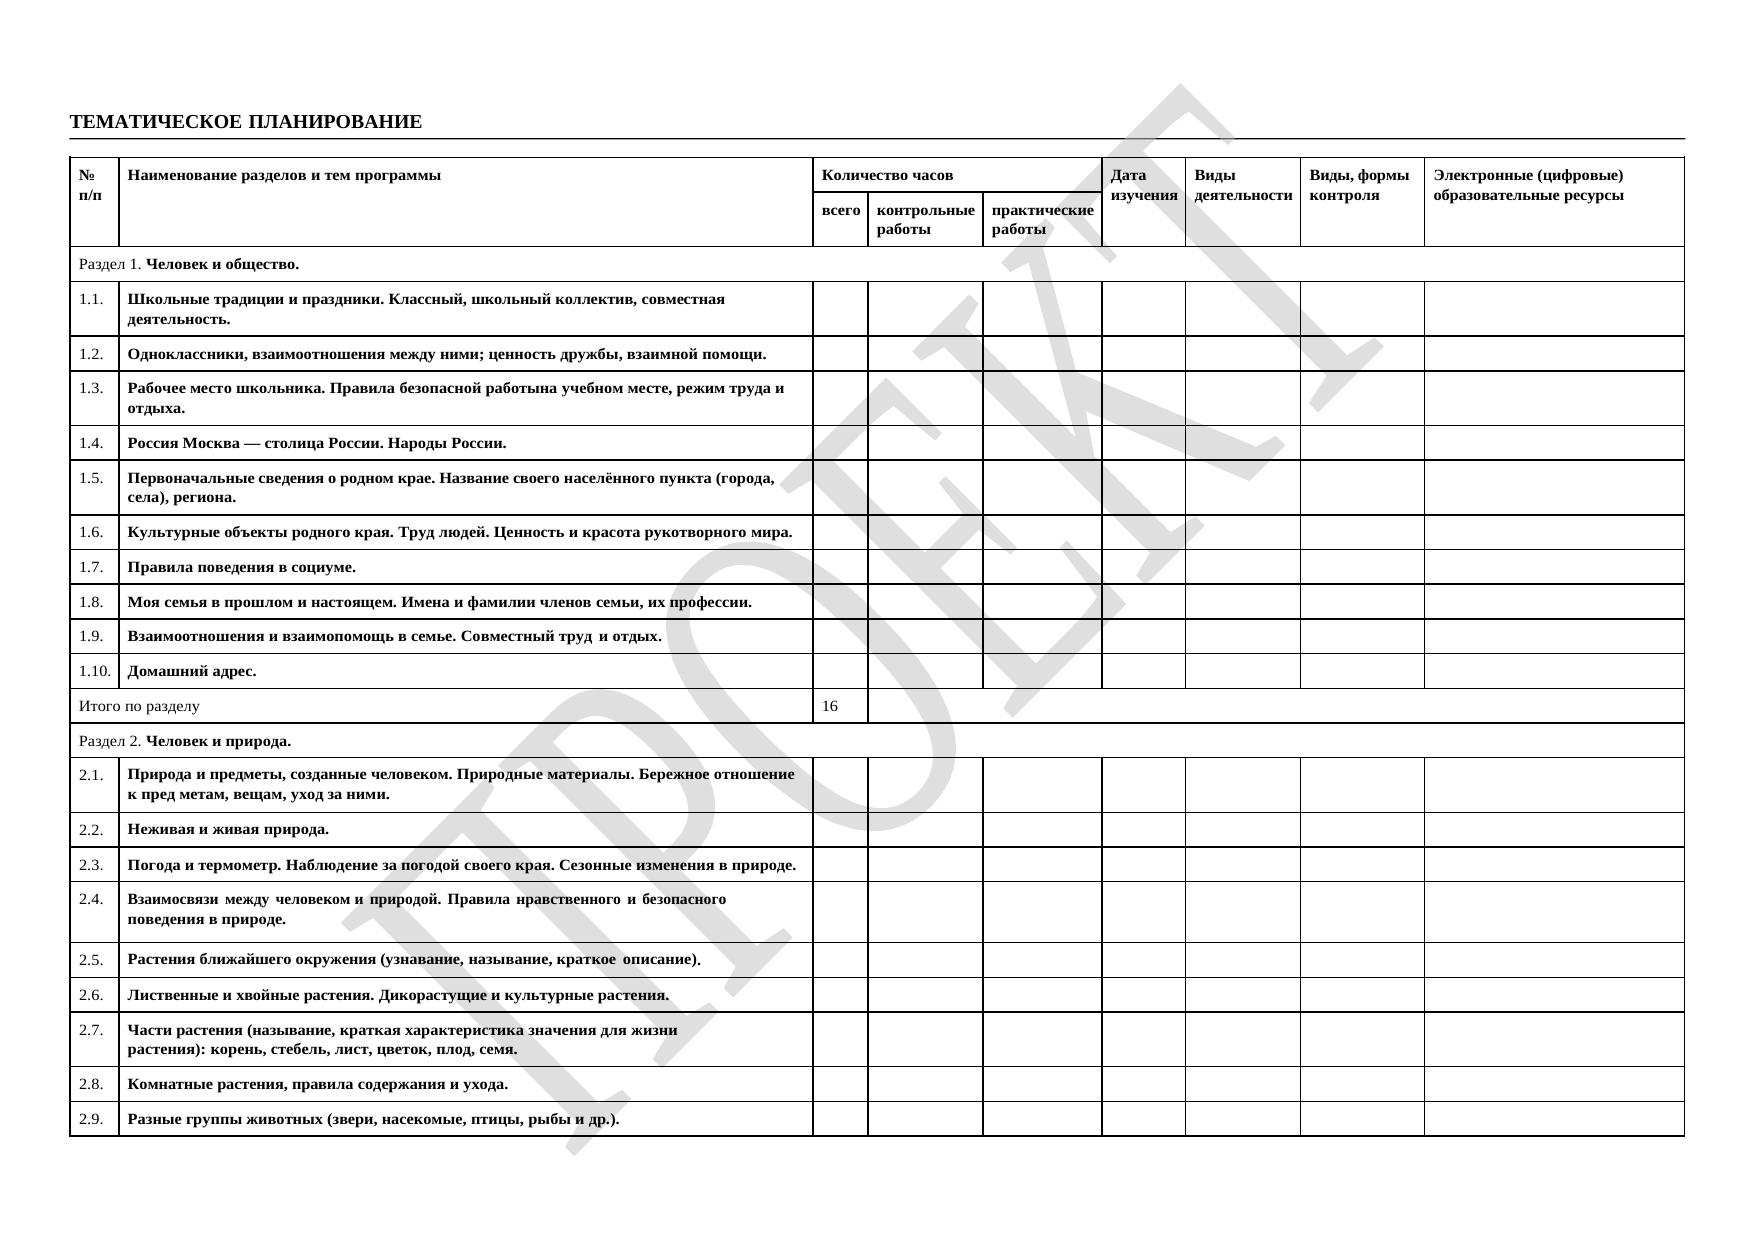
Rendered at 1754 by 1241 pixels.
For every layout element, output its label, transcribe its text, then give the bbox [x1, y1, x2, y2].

table_cell [1301, 978, 1424, 1011]
table_cell [984, 620, 1101, 653]
table_cell [814, 1102, 867, 1135]
table_cell 1.10. [71, 654, 118, 687]
table_cell [814, 654, 867, 687]
table_cell [814, 813, 867, 846]
table_cell [1425, 758, 1684, 811]
table_cell [1103, 758, 1185, 811]
table_cell [814, 516, 867, 549]
table_cell [984, 282, 1101, 335]
table_cell [1186, 620, 1300, 653]
table_cell Природа и предметы, созданные человеком. Природные материалы. Бережное отношение к пред метам, вещам, уход за ними. [120, 758, 812, 811]
table_cell [814, 620, 867, 653]
table_cell [869, 848, 982, 881]
table_cell [869, 282, 982, 335]
table_cell [984, 426, 1101, 459]
table_cell [814, 282, 867, 335]
table_cell Погода и термометр. Наблюдение за погодой своего края. Сезонные изменения в природе. [120, 848, 812, 881]
table_cell [1186, 813, 1300, 846]
table_header Электронные (цифровые) образовательные ресурсы [1425, 158, 1684, 246]
table_cell [1103, 978, 1185, 1011]
table_cell [1103, 372, 1185, 424]
table_cell [1103, 1013, 1185, 1066]
table_cell [1425, 1102, 1684, 1135]
table_cell [1186, 585, 1300, 618]
table_cell [1186, 337, 1300, 370]
table_cell 2.9. [71, 1102, 118, 1135]
table_header № п/п [71, 158, 118, 246]
table_cell [869, 550, 982, 583]
table_cell 16 [814, 689, 867, 722]
table_cell [869, 943, 982, 976]
table_cell [984, 516, 1101, 549]
table_cell [1186, 1067, 1300, 1101]
table_cell [1425, 620, 1684, 653]
table_cell [1103, 337, 1185, 370]
table_cell [1103, 620, 1185, 653]
table_cell [1186, 516, 1300, 549]
table_cell [1301, 654, 1424, 687]
table_cell 2.1. [71, 758, 118, 811]
table_cell [814, 882, 867, 942]
table_cell Моя семья в прошлом и настоящем. Имена и фамилии членов семьи, их профессии. [120, 585, 812, 618]
table_cell Раздел 1. Человек и общество. [71, 247, 1684, 281]
table_cell [1186, 1013, 1300, 1066]
table_cell Растения ближайшего окружения (узнавание, называние, краткое описание). [120, 943, 812, 976]
table_cell [1425, 813, 1684, 846]
table_cell [1103, 426, 1185, 459]
text ТЕМАТИЧЕСКОЕ ПЛАНИРОВАНИЕ [69, 110, 1698, 132]
table_cell [1186, 654, 1300, 687]
table_cell [1301, 1067, 1424, 1101]
table_cell [1425, 282, 1684, 335]
table_cell Неживая и живая природа. [120, 813, 812, 846]
table_cell [814, 978, 867, 1011]
table_cell Россия Москва — столица России. Народы России. [120, 426, 812, 459]
table_cell [1103, 461, 1185, 514]
table_cell 1.9. [71, 620, 118, 653]
table_cell [869, 813, 982, 846]
table_cell [1301, 461, 1424, 514]
table_cell Итого по разделу [71, 689, 812, 722]
table_cell [1103, 882, 1185, 942]
table_cell [1425, 337, 1684, 370]
table_cell [869, 516, 982, 549]
table_cell [984, 758, 1101, 811]
table_cell [1301, 550, 1424, 583]
table_cell [1103, 654, 1185, 687]
table_cell [984, 848, 1101, 881]
table_cell [1301, 813, 1424, 846]
table_cell [984, 882, 1101, 942]
table_cell [869, 978, 982, 1011]
table_cell [814, 1013, 867, 1066]
table_cell Правила поведения в социуме. [120, 550, 812, 583]
table_cell [1186, 943, 1300, 976]
table_cell [1103, 282, 1185, 335]
table_cell [1301, 372, 1424, 424]
table_cell [1425, 882, 1684, 942]
table_cell [984, 550, 1101, 583]
table_cell [1301, 848, 1424, 881]
table_cell [1186, 848, 1300, 881]
table_cell [1103, 516, 1185, 549]
table_cell [869, 882, 982, 942]
table_header Дата изучения [1103, 158, 1185, 246]
table_cell [869, 689, 1684, 722]
table_cell [1301, 882, 1424, 942]
table_cell [814, 1067, 867, 1101]
table_cell [1186, 758, 1300, 811]
table_cell [814, 426, 867, 459]
table_cell [1425, 848, 1684, 881]
table_cell [984, 372, 1101, 424]
table_cell Первоначальные сведения о родном крае. Название своего населённого пункта (города, села), региона. [120, 461, 812, 514]
table_cell [1186, 882, 1300, 942]
table_cell [1425, 461, 1684, 514]
table_cell [1425, 654, 1684, 687]
table_cell [984, 1013, 1101, 1066]
table_cell [1301, 516, 1424, 549]
table_cell [814, 550, 867, 583]
table_cell [1301, 337, 1424, 370]
table_cell Рабочее место школьника. Правила безопасной работына учебном месте, режим труда и отдыха. [120, 372, 812, 424]
table_cell [984, 585, 1101, 618]
table_cell контрольные работы [869, 193, 982, 246]
table_cell 1.4. [71, 426, 118, 459]
table_cell [1301, 282, 1424, 335]
table_cell [869, 654, 982, 687]
table_cell [1186, 426, 1300, 459]
table_cell [984, 461, 1101, 514]
table_cell [1425, 516, 1684, 549]
table_cell [814, 372, 867, 424]
table_cell [814, 585, 867, 618]
table_cell [1103, 848, 1185, 881]
table_cell [984, 813, 1101, 846]
table_cell [1103, 585, 1185, 618]
table_cell [814, 461, 867, 514]
table_cell 1.3. [71, 372, 118, 424]
table_cell 2.7. [71, 1013, 118, 1066]
table_cell [1425, 585, 1684, 618]
table_cell [814, 337, 867, 370]
table_cell 2.2. [71, 813, 118, 846]
table_cell [984, 1067, 1101, 1101]
table_cell [1186, 282, 1300, 335]
table_cell [869, 426, 982, 459]
table_cell [1103, 550, 1185, 583]
table_cell [1425, 550, 1684, 583]
table_cell [1301, 1013, 1424, 1066]
table_cell [1301, 620, 1424, 653]
table_cell [869, 461, 982, 514]
table_cell [1301, 426, 1424, 459]
table_cell [1186, 461, 1300, 514]
table_cell 1.5. [71, 461, 118, 514]
table_cell Культурные объекты родного края. Труд людей. Ценность и красота рукотворного мира. [120, 516, 812, 549]
table_cell 1.8. [71, 585, 118, 618]
table_cell [1301, 943, 1424, 976]
table_cell 1.6. [71, 516, 118, 549]
table_cell 1.2. [71, 337, 118, 370]
table_cell Школьные традиции и праздники. Классный, школьный коллектив, совместная деятельность. [120, 282, 812, 335]
table_cell практические работы [984, 193, 1101, 246]
table_cell [1425, 943, 1684, 976]
table_cell [1186, 978, 1300, 1011]
table_cell 1.7. [71, 550, 118, 583]
table_cell [1301, 585, 1424, 618]
table_cell [1301, 758, 1424, 811]
table_cell Разные группы животных (звери, насекомые, птицы, рыбы и др.). [120, 1102, 812, 1135]
table_cell [869, 1102, 982, 1135]
table_cell [1186, 1102, 1300, 1135]
table_cell 2.4. [71, 882, 118, 942]
table_cell [984, 978, 1101, 1011]
table_cell [1425, 1013, 1684, 1066]
table_cell 1.1. [71, 282, 118, 335]
table_cell [1103, 1102, 1185, 1135]
table_cell Части растения (называние, краткая характеристика значения для жизни растения): корень, стебель, лист, цветок, плод, семя. [120, 1013, 812, 1066]
table_cell 2.8. [71, 1067, 118, 1101]
table_cell [814, 943, 867, 976]
table_cell 2.3. [71, 848, 118, 881]
table_cell 2.5. [71, 943, 118, 976]
table_cell [814, 758, 867, 811]
table_cell [984, 654, 1101, 687]
table_cell всего [814, 193, 867, 246]
table_cell [869, 1013, 982, 1066]
table_cell [869, 585, 982, 618]
table_cell Одноклассники, взаимоотношения между ними; ценность дружбы, взаимной помощи. [120, 337, 812, 370]
table_cell [984, 1102, 1101, 1135]
table_cell Раздел 2. Человек и природа. [71, 724, 1684, 757]
table_cell [1103, 943, 1185, 976]
table_header Количество часов [814, 158, 1101, 191]
table_cell [1425, 978, 1684, 1011]
table_cell [1103, 813, 1185, 846]
table_header Виды, формы контроля [1301, 158, 1424, 246]
table_cell [869, 1067, 982, 1101]
table_header Наименование разделов и тем программы [120, 158, 812, 246]
table_cell Домашний адрес. [120, 654, 812, 687]
table_cell [1186, 550, 1300, 583]
table_cell [984, 337, 1101, 370]
table_cell [869, 372, 982, 424]
table_cell [1103, 1067, 1185, 1101]
table_cell [814, 848, 867, 881]
table_cell [1301, 1102, 1424, 1135]
table_cell [869, 337, 982, 370]
table_header Виды деятельности [1186, 158, 1300, 246]
table_cell [1425, 372, 1684, 424]
table_cell [984, 943, 1101, 976]
table_cell [1425, 426, 1684, 459]
table_cell 2.6. [71, 978, 118, 1011]
table_cell Лиственные и хвойные растения. Дикорастущие и культурные растения. [120, 978, 812, 1011]
table_cell [1186, 372, 1300, 424]
table_cell Комнатные растения, правила содержания и ухода. [120, 1067, 812, 1101]
table_cell [1425, 1067, 1684, 1101]
table_cell Взаимосвязи между человеком и природой. Правила нравственного и безопасного поведения в природе. [120, 882, 812, 942]
table_cell Взаимоотношения и взаимопомощь в семье. Совместный труд и отдых. [120, 620, 812, 653]
table_cell [869, 758, 982, 811]
table_cell [869, 620, 982, 653]
